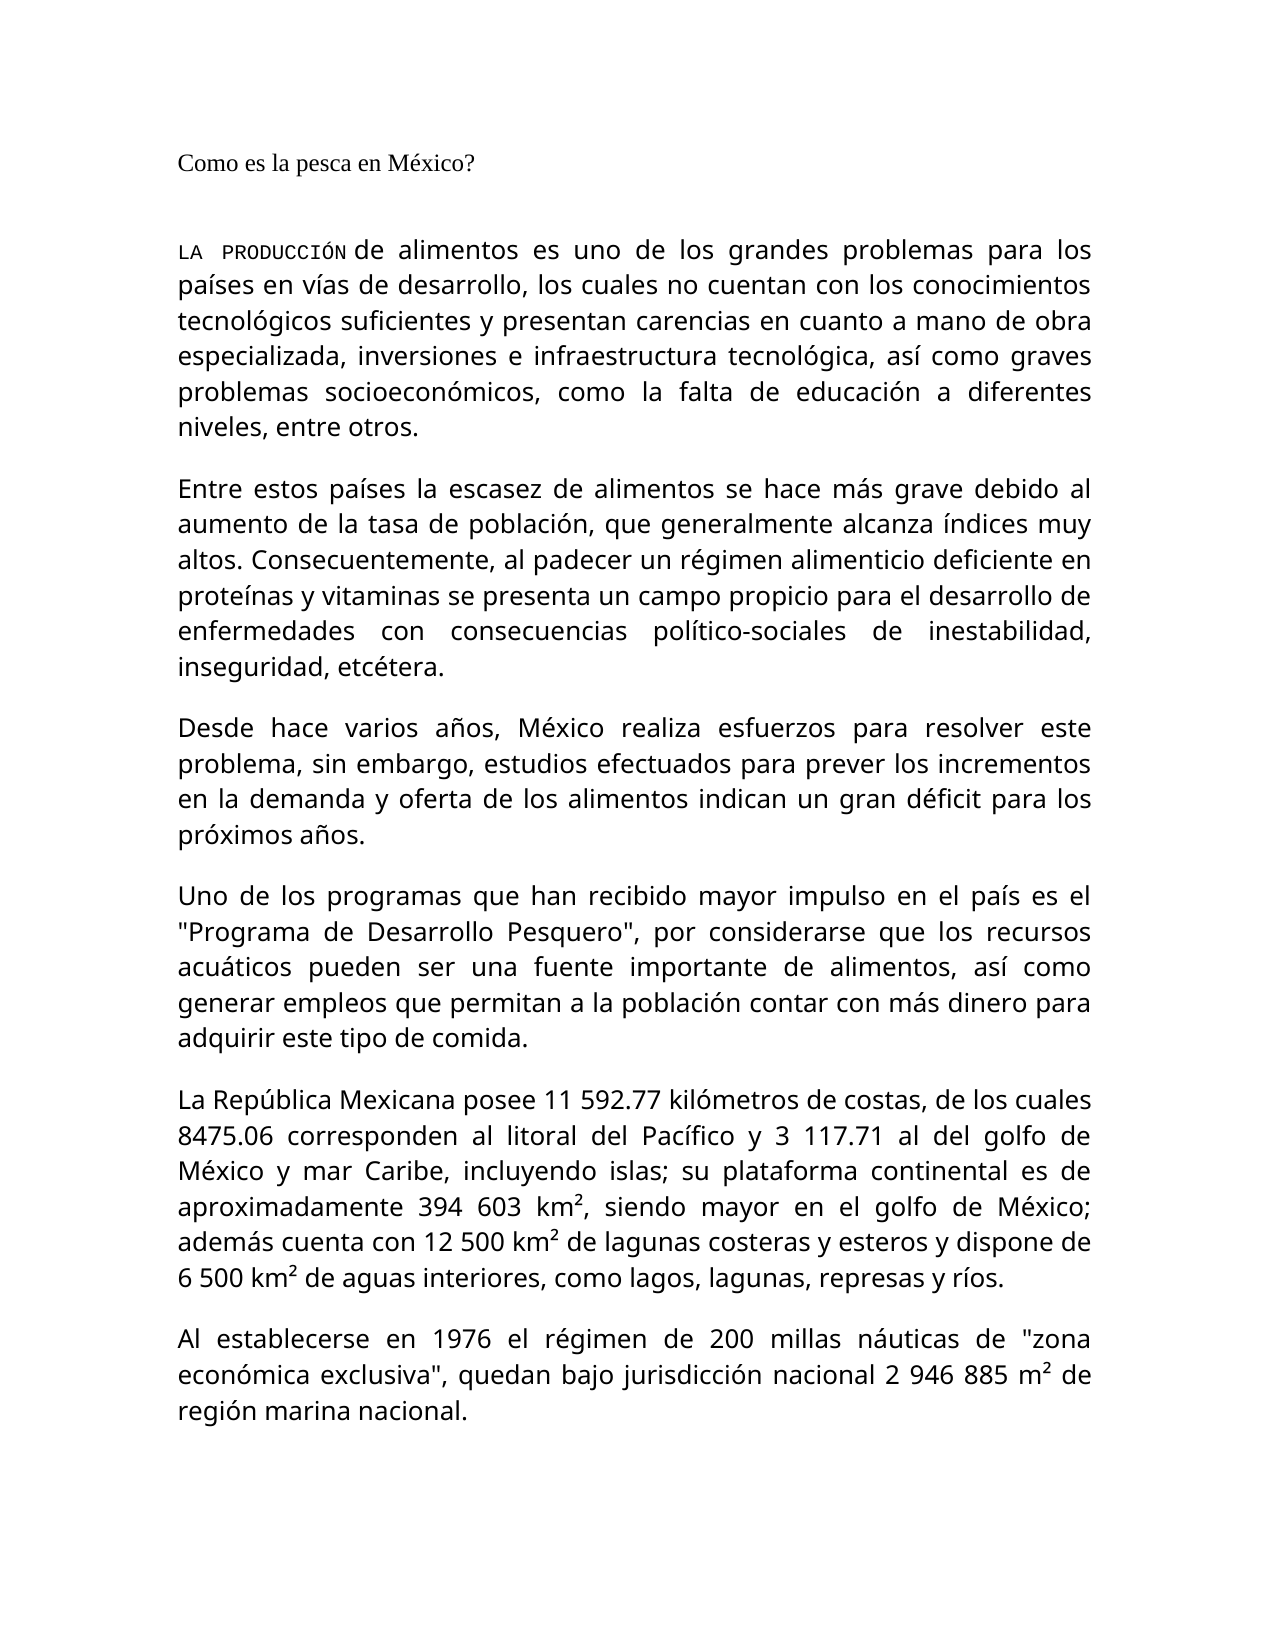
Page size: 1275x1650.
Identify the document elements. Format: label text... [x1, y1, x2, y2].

text Al establecerse en 1976 el régimen de 200 millas náuticas de "zona económica exclusiva", quedan bajo jurisdicción nacional 2 946 885 m² de región marina nacional. [177, 1321, 1093, 1428]
text Uno de los programas que han recibido mayor impulso en el país es el "Programa de Desarrollo Pesquero", por considerarse que los recursos acuáticos pueden ser una fuente importante de alimentos, así como generar empleos que permitan a la población contar con más dinero para adquirir este tipo de comida. [177, 878, 1093, 1056]
text Entre estos países la escasez de alimentos se hace más grave debido al aumento de la tasa de población, que generalmente alcanza índices muy altos. Consecuentemente, al padecer un régimen alimenticio deficiente en proteínas y vitaminas se presenta un campo propicio para el desarrollo de enfermedades con consecuencias político-sociales de inestabilidad, inseguridad, etcétera. [177, 471, 1093, 684]
text Como es la pesca en México? [177, 148, 1098, 176]
text La República Mexicana posee 11 592.77 kilómetros de costas, de los cuales 8475.06 corresponden al litoral del Pacífico y 3 117.71 al del golfo de México y mar Caribe, incluyendo islas; su plataforma continental es de aproximadamente 394 603 km², siendo mayor en el golfo de México; además cuenta con 12 500 km² de lagunas costeras y esteros y dispone de 6 500 km² de aguas interiores, como lagos, lagunas, represas y ríos. [177, 1082, 1093, 1295]
text LA PRODUCCIÓN de alimentos es uno de los grandes problemas para los países en vías de desarrollo, los cuales no cuentan con los conocimientos tecnológicos suficientes y presentan carencias en cuanto a mano de obra especializada, inversiones e infraestructura tecnológica, así como graves problemas socioeconómicos, como la falta de educación a diferentes niveles, entre otros. [177, 231, 1093, 444]
text Desde hace varios años, México realiza esfuerzos para resolver este problema, sin embargo, estudios efectuados para prever los incrementos en la demanda y oferta de los alimentos indican un gran déficit para los próximos años. [177, 710, 1093, 852]
